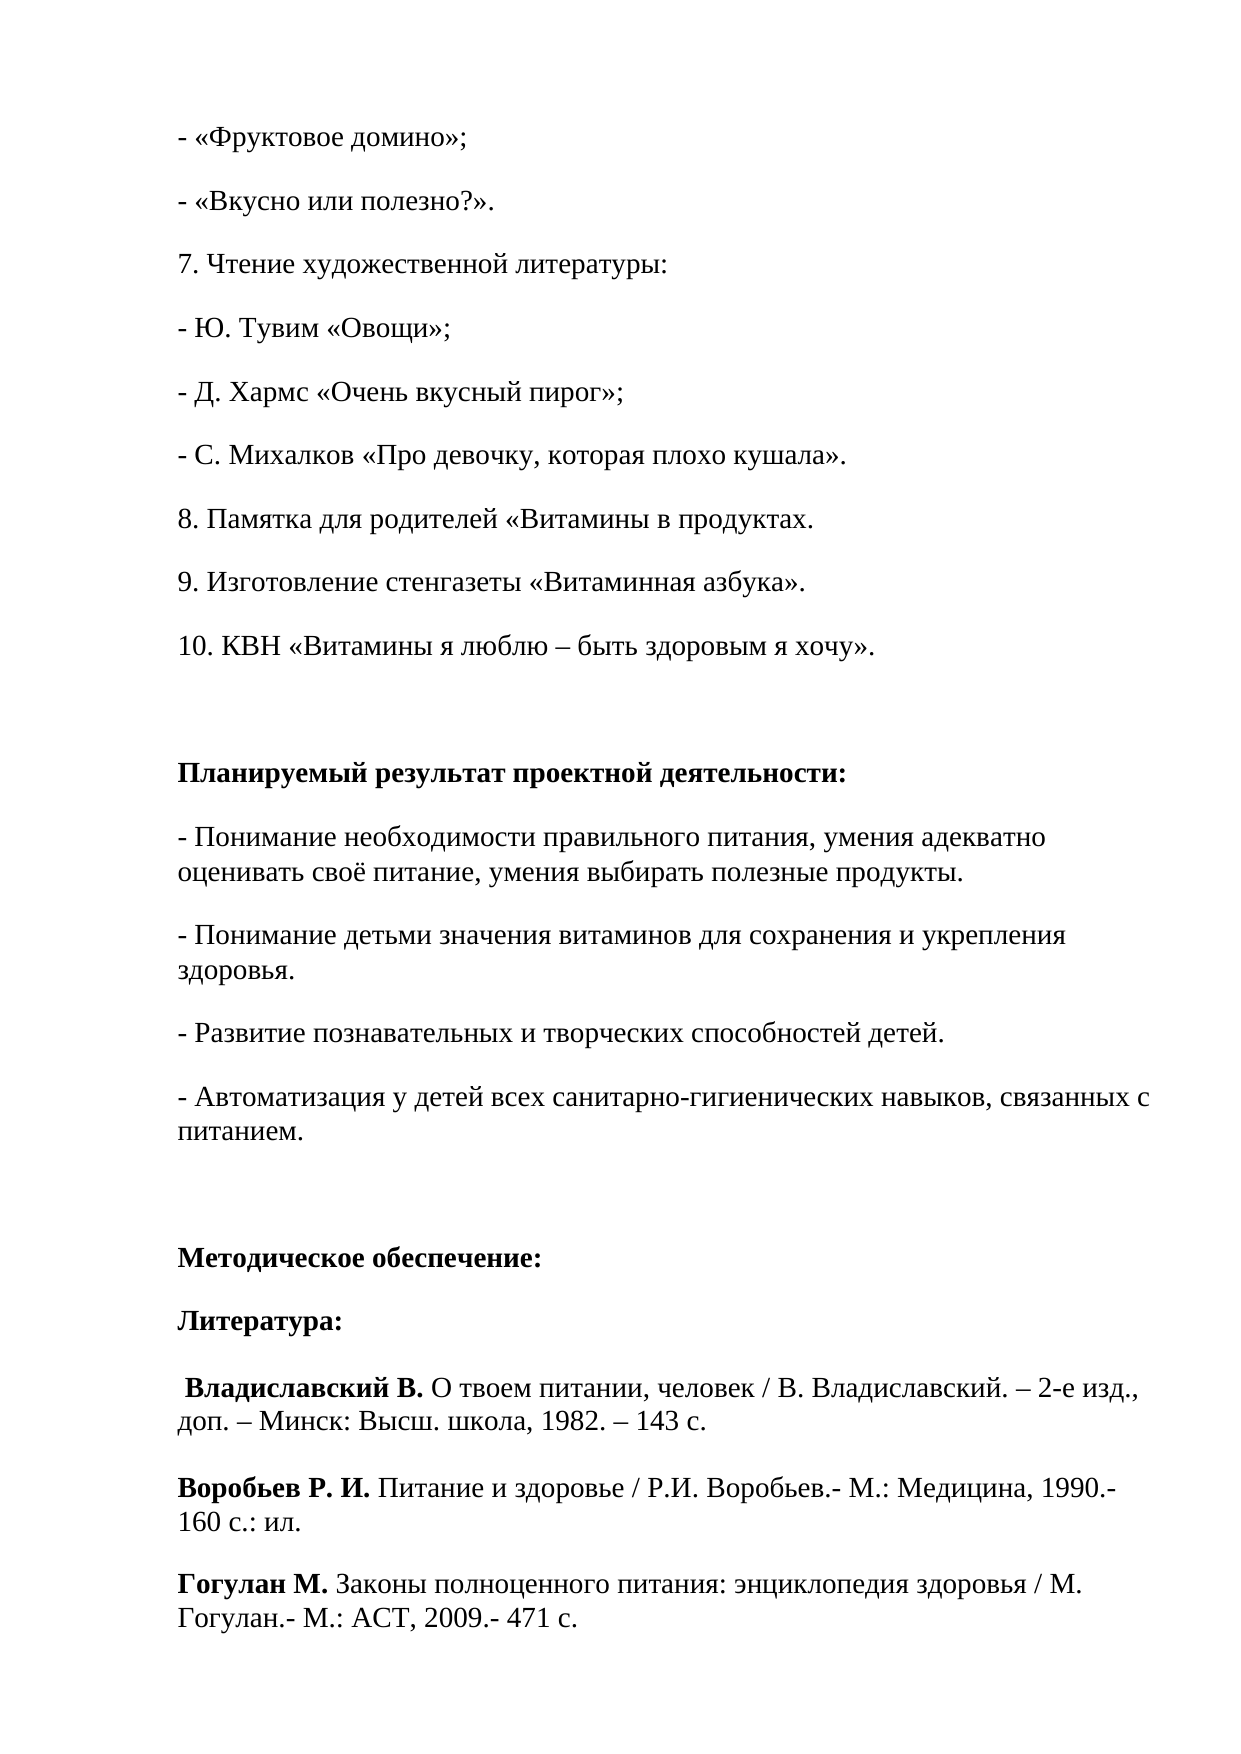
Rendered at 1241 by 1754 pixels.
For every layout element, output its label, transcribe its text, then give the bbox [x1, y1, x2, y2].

text Воробьев Р. И. Питание и здоровье / Р.И. Воробьев.- М.: Медицина, 1990.- 160 с.: ил. [177, 1470, 1152, 1537]
text - Д. Хармс «Очень вкусный пирог»; [177, 373, 1152, 407]
text - «Фруктовое домино»; [177, 118, 1152, 153]
text Методическое обеспечение: [177, 1240, 1152, 1273]
text - Понимание необходимости правильного питания, умения адекватно оценивать своё питание, умения выбирать полезные продукты. [177, 818, 1152, 887]
text 10. КВН «Витамины я люблю – быть здоровым я хочу». [177, 627, 1152, 662]
text Гогулан М. Законы полноценного питания: энциклопедия здоровья / М. Гогулан.- М.: АСТ, 2009.- 471 с. [177, 1567, 1152, 1634]
text 7. Чтение художественной литературы: [177, 245, 1152, 280]
text - С. Михалков «Про девочку, которая плохо кушала». [177, 436, 1152, 471]
text Литература: [177, 1303, 1152, 1336]
text - Автоматизация у детей всех санитарно-гигиенических навыков, связанных с питанием. [177, 1078, 1152, 1147]
text Планируемый результат проектной деятельности: [177, 754, 1152, 789]
text 8. Памятка для родителей «Витамины в продуктах. [177, 500, 1152, 534]
text - Ю. Тувим «Овощи»; [177, 309, 1152, 343]
text - «Вкусно или полезно?». [177, 182, 1152, 216]
text Владиславский В. О твоем питании, человек / В. Владиславский. – 2-е изд., доп. – Минск: Высш. школа, 1982. – 143 с. [177, 1370, 1152, 1437]
text - Понимание детьми значения витаминов для сохранения и укрепления здоровья. [177, 916, 1152, 985]
text - Развитие познавательных и творческих способностей детей. [177, 1014, 1152, 1049]
text 9. Изготовление стенгазеты «Витаминная азбука». [177, 564, 1152, 598]
